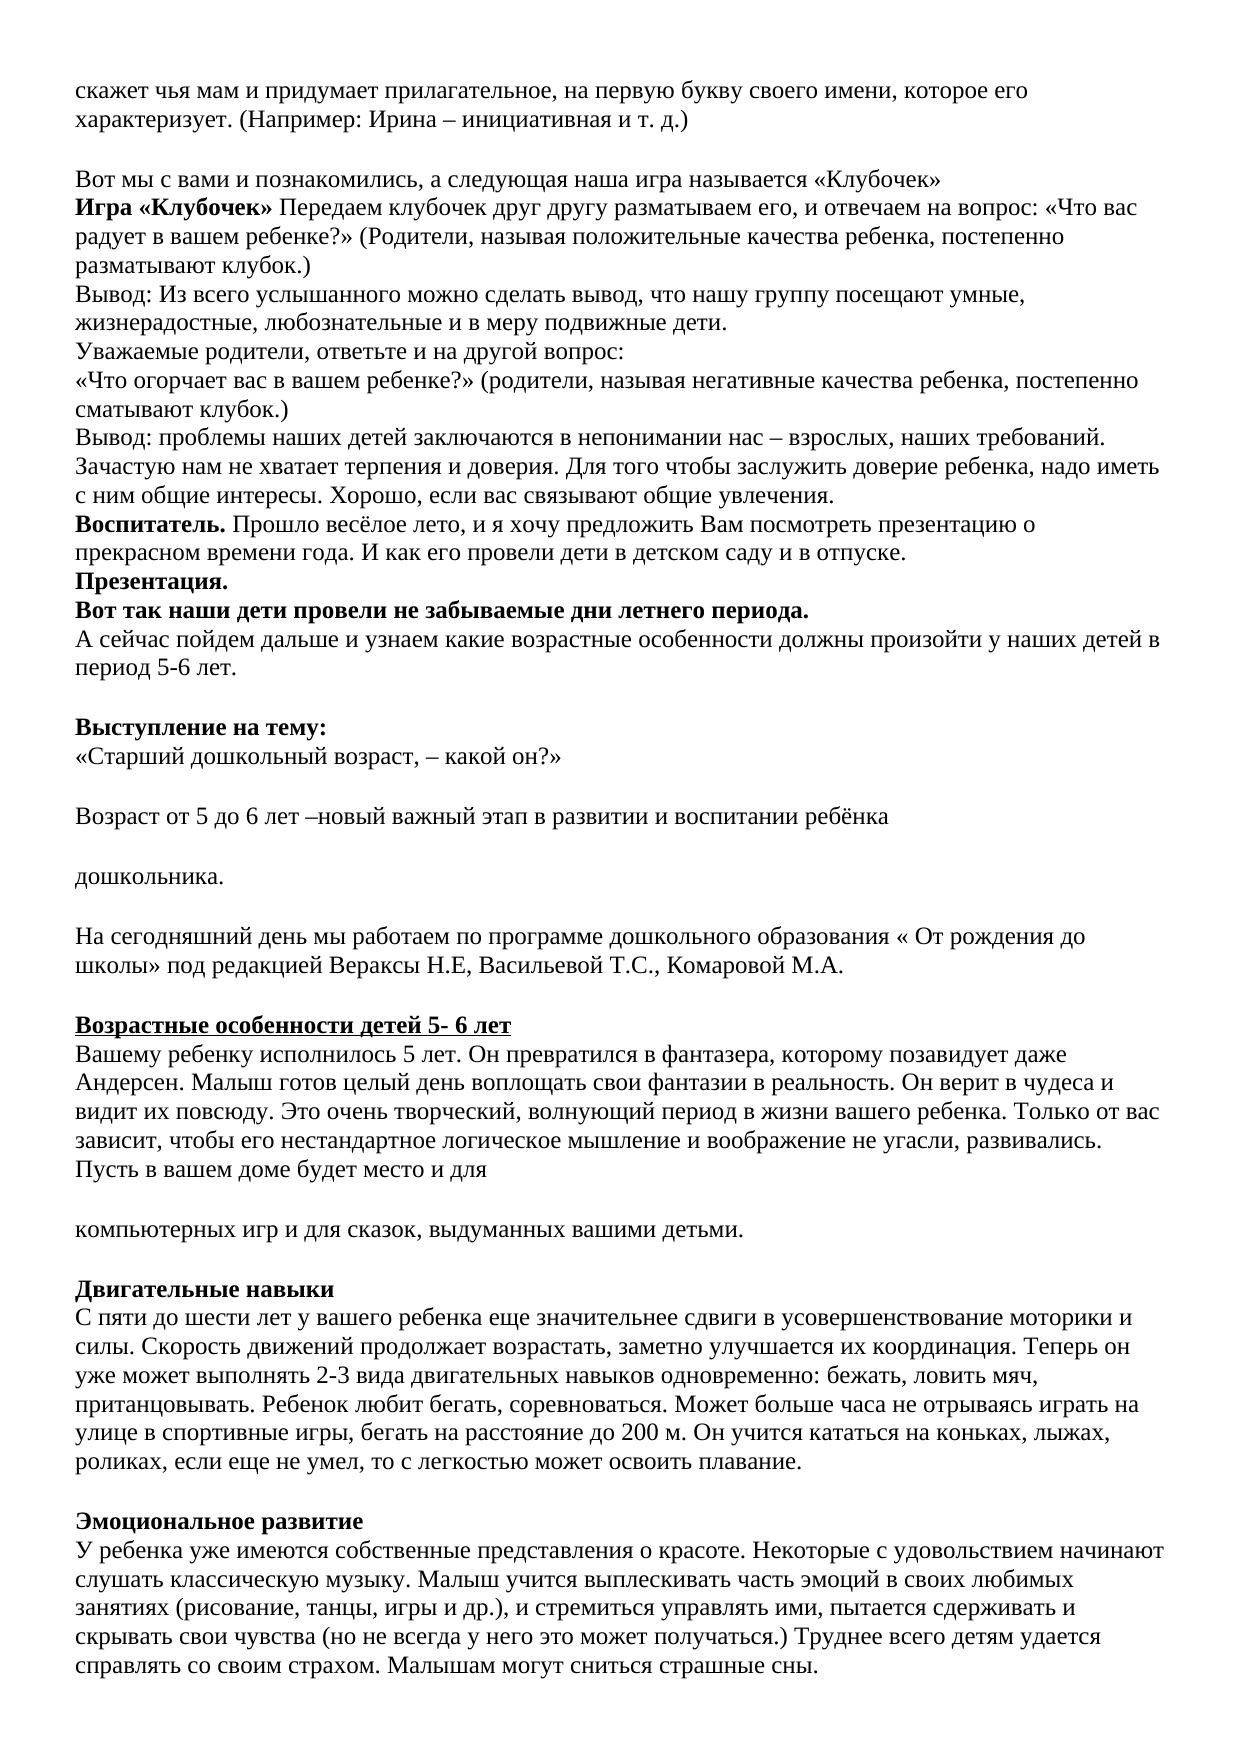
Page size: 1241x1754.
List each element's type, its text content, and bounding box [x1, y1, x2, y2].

text Возрастные особенности детей 5- 6 лет [75, 1010, 1165, 1039]
text Эмоциональное развитие [75, 1506, 1165, 1535]
text А сейчас пойдем дальше и узнаем какие возрастные особенности должны произойти у наших детей в период 5-6 лет. [75, 624, 1165, 681]
text На сегодняшний день мы работаем по программе дошкольного образования « От рождения до школы» под редакцией Вераксы Н.Е, Васильевой Т.С., Комаровой М.А. [75, 921, 1165, 979]
text Презентация. [75, 566, 1165, 595]
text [75, 75, 1165, 132]
text Двигательные навыки [75, 1274, 1165, 1302]
text Вашему ребенку исполнилось 5 лет. Он превратился в фантазера, которому позавидует даже Андерсен. Малыш готов целый день воплощать свои фантазии в реальность. Он верит в чудеса и видит их повсюду. Это очень творческий, волнующий период в жизни вашего ребенка. Только от вас зависит, чтобы его нестандартное логическое мышление и воображение не угасли, развивались. Пусть в вашем доме будет место и для [75, 1039, 1165, 1182]
text Выступление на тему: [75, 712, 1165, 741]
text «Старший дошкольный возраст, – какой он?» [75, 741, 1165, 770]
text У ребенка уже имеются собственные представления о красоте. Некоторые с удовольствием начинают слушать классическую музыку. Малыш учится выплескивать часть эмоций в своих любимых занятиях (рисование, танцы, игры и др.), и стремиться управлять ими, пытается сдерживать и скрывать свои чувства (но не всегда у него это может получаться.) Труднее всего детям удается справлять со своим страхом. Малышам могут сниться страшные сны. [75, 1535, 1165, 1679]
text дошкольника. [75, 861, 1165, 890]
text Вот так наши дети провели не забываемые дни летнего периода. [75, 595, 1165, 624]
text Возраст от 5 до 6 лет –новый важный этап в развитии и воспитании ребёнка [75, 801, 1165, 830]
text компьютерных игр и для сказок, выдуманных вашими детьми. [75, 1214, 1165, 1242]
text С пяти до шести лет у вашего ребенка еще значительнее сдвиги в усовершенствование моторики и силы. Скорость движений продолжает возрастать, заметно улучшается их координация. Теперь он уже может выполнять 2-3 вида двигательных навыков одновременно: бежать, ловить мяч, пританцовывать. Ребенок любит бегать, соревноваться. Может больше часа не отрываясь играть на улице в спортивные игры, бегать на расстояние до 200 м. Он учится кататься на коньках, лыжах, роликах, если еще не умел, то с легкостью может освоить плавание. [75, 1302, 1165, 1475]
text Вот мы с вами и познакомились, а следующая наша игра называется «Клубочек» Игра «Клубочек» Передаем клубочек друг другу разматываем его, и отвечаем на вопрос: «Что вас радует в вашем ребенке?» (Родители, называя положительные качества ребенка, постепенно разматывают клубок.) Вывод: Из всего услышанного можно сделать вывод, что нашу группу посещают умные, жизнерадостные, любознательные и в меру подвижные дети. Уважаемые родители, ответьте и на другой вопрос: «Что огорчает вас в вашем ребенке?» (родители, называя негативные качества ребенка, постепенно сматывают клубок.) Вывод: проблемы наших детей заключаются в непонимании нас – взрослых, наших требований. Зачастую нам не хватает терпения и доверия. Для того чтобы заслужить доверие ребенка, надо иметь с ним общие интересы. Хорошо, если вас связывают общие увлечения. Воспитатель. Прошло весёлое лето, и я хочу предложить Вам посмотреть презентацию о прекрасном времени года. И как его провели дети в детском саду и в отпуске. [75, 164, 1165, 566]
